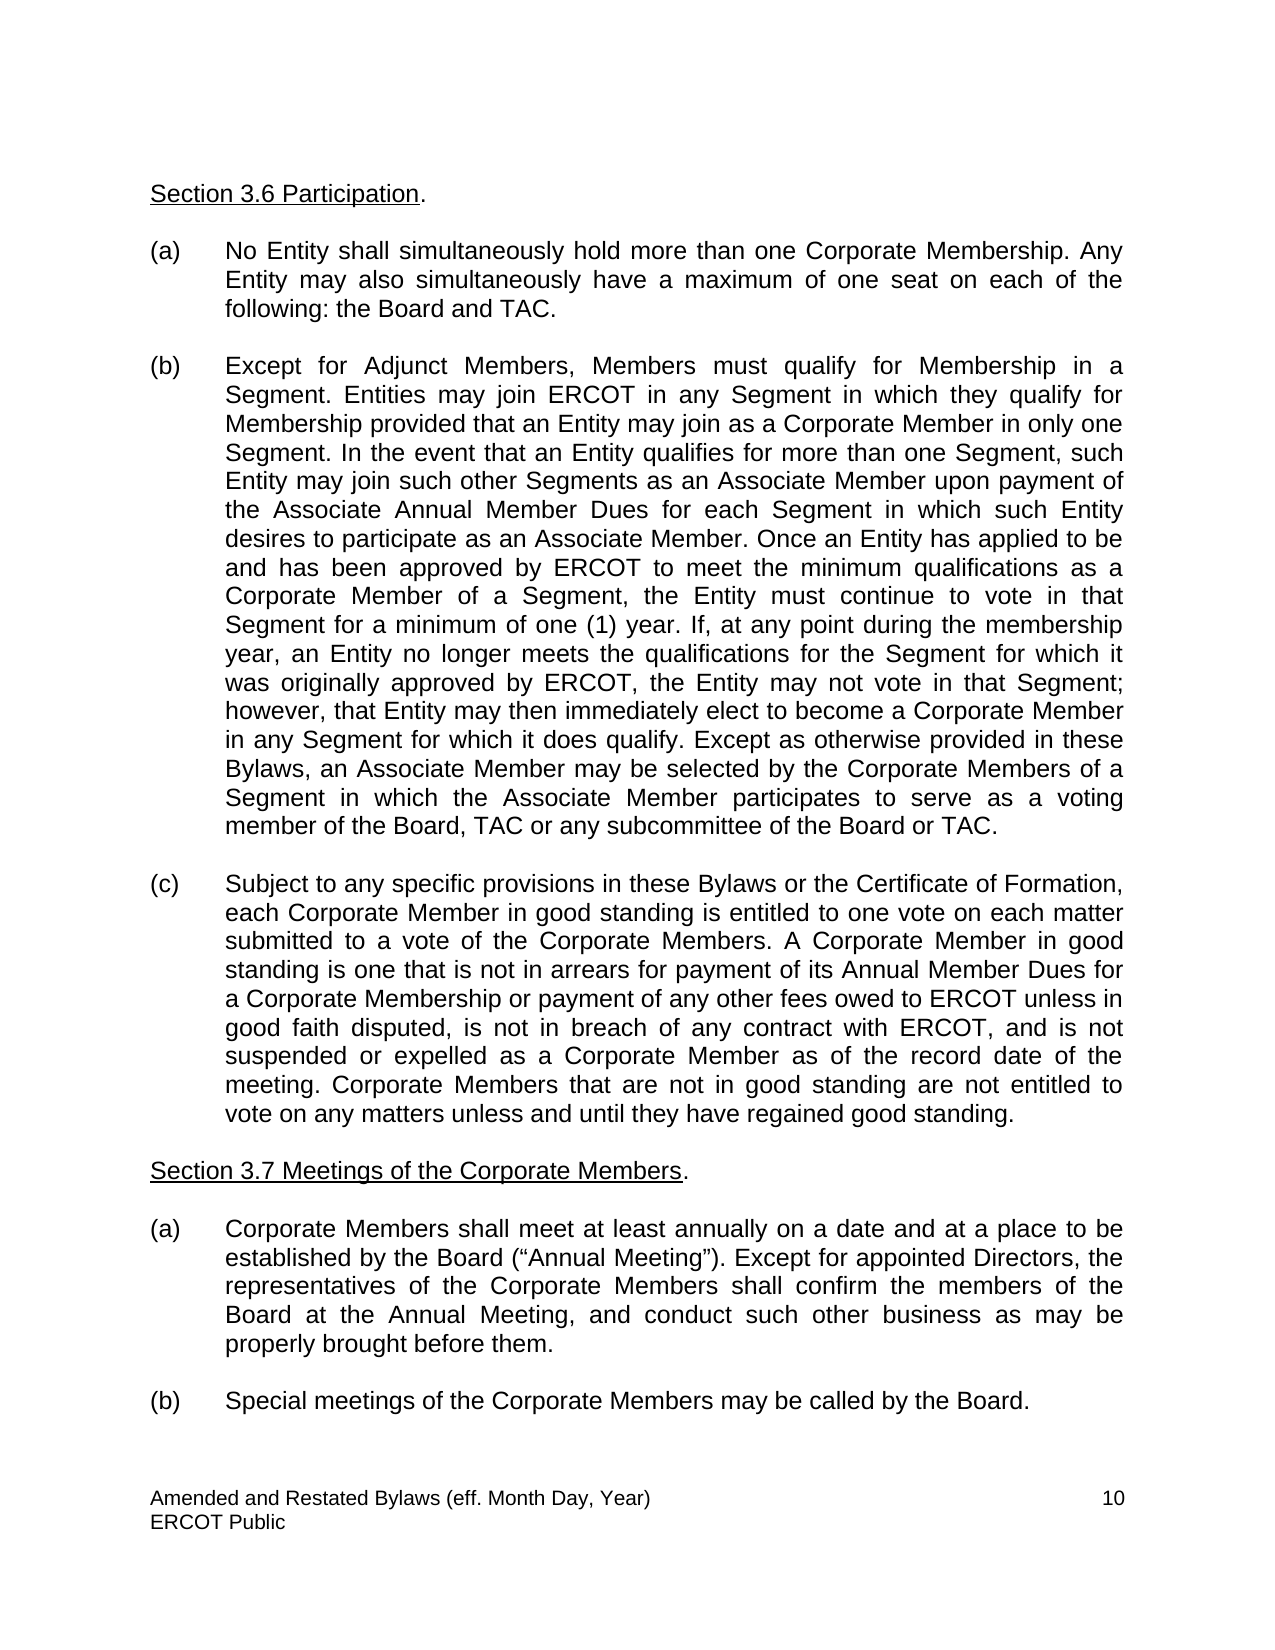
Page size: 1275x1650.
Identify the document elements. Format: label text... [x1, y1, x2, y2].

list Corporate Members shall meet at least annually on a date and at a place to be established by the Board (“Annual Meeting”). Except for appointed Directors, the representatives of the Corporate Members shall confirm the members of the Board at the Annual Meeting, and conduct such other business as may be properly brought before them. [150, 1214, 1125, 1357]
list No Entity shall simultaneously hold more than one Corporate Membership. Any Entity may also simultaneously have a maximum of one seat on each of the following: the Board and TAC. [150, 236, 1125, 322]
list Except for Adjunct Members, Members must qualify for Membership in a Segment. Entities may join ERCOT in any Segment in which they qualify for Membership provided that an Entity may join as a Corporate Member in only one Segment. In the event that an Entity qualifies for more than one Segment, such Entity may join such other Segments as an Associate Member upon payment of the Associate Annual Member Dues for each Segment in which such Entity desires to participate as an Associate Member. Once an Entity has applied to be and has been approved by ERCOT to meet the minimum qualifications as a Corporate Member of a Segment, the Entity must continue to vote in that Segment for a minimum of one (1) year. If, at any point during the membership year, an Entity no longer meets the qualifications for the Segment for which it was originally approved by ERCOT, the Entity may not vote in that Segment; however, that Entity may then immediately elect to become a Corporate Member in any Segment for which it does qualify. Except as otherwise provided in these Bylaws, an Associate Member may be selected by the Corporate Members of a Segment in which the Associate Member participates to serve as a voting member of the Board, TAC or any subcommittee of the Board or TAC. [150, 351, 1125, 840]
text Section 3.7 Meetings of the Corporate Members. [150, 1156, 1125, 1185]
list Subject to any specific provisions in these Bylaws or the Certificate of Formation, each Corporate Member in good standing is entitled to one vote on each matter submitted to a vote of the Corporate Members. A Corporate Member in good standing is one that is not in arrears for payment of its Annual Member Dues for a Corporate Membership or payment of any other fees owed to ERCOT unless in good faith disputed, is not in breach of any contract with ERCOT, and is not suspended or expelled as a Corporate Member as of the record date of the meeting. Corporate Members that are not in good standing are not entitled to vote on any matters unless and until they have regained good standing. [150, 869, 1125, 1127]
text Section 3.6 Participation. [150, 179, 1125, 207]
list Special meetings of the Corporate Members may be called by the Board. [150, 1386, 1125, 1415]
